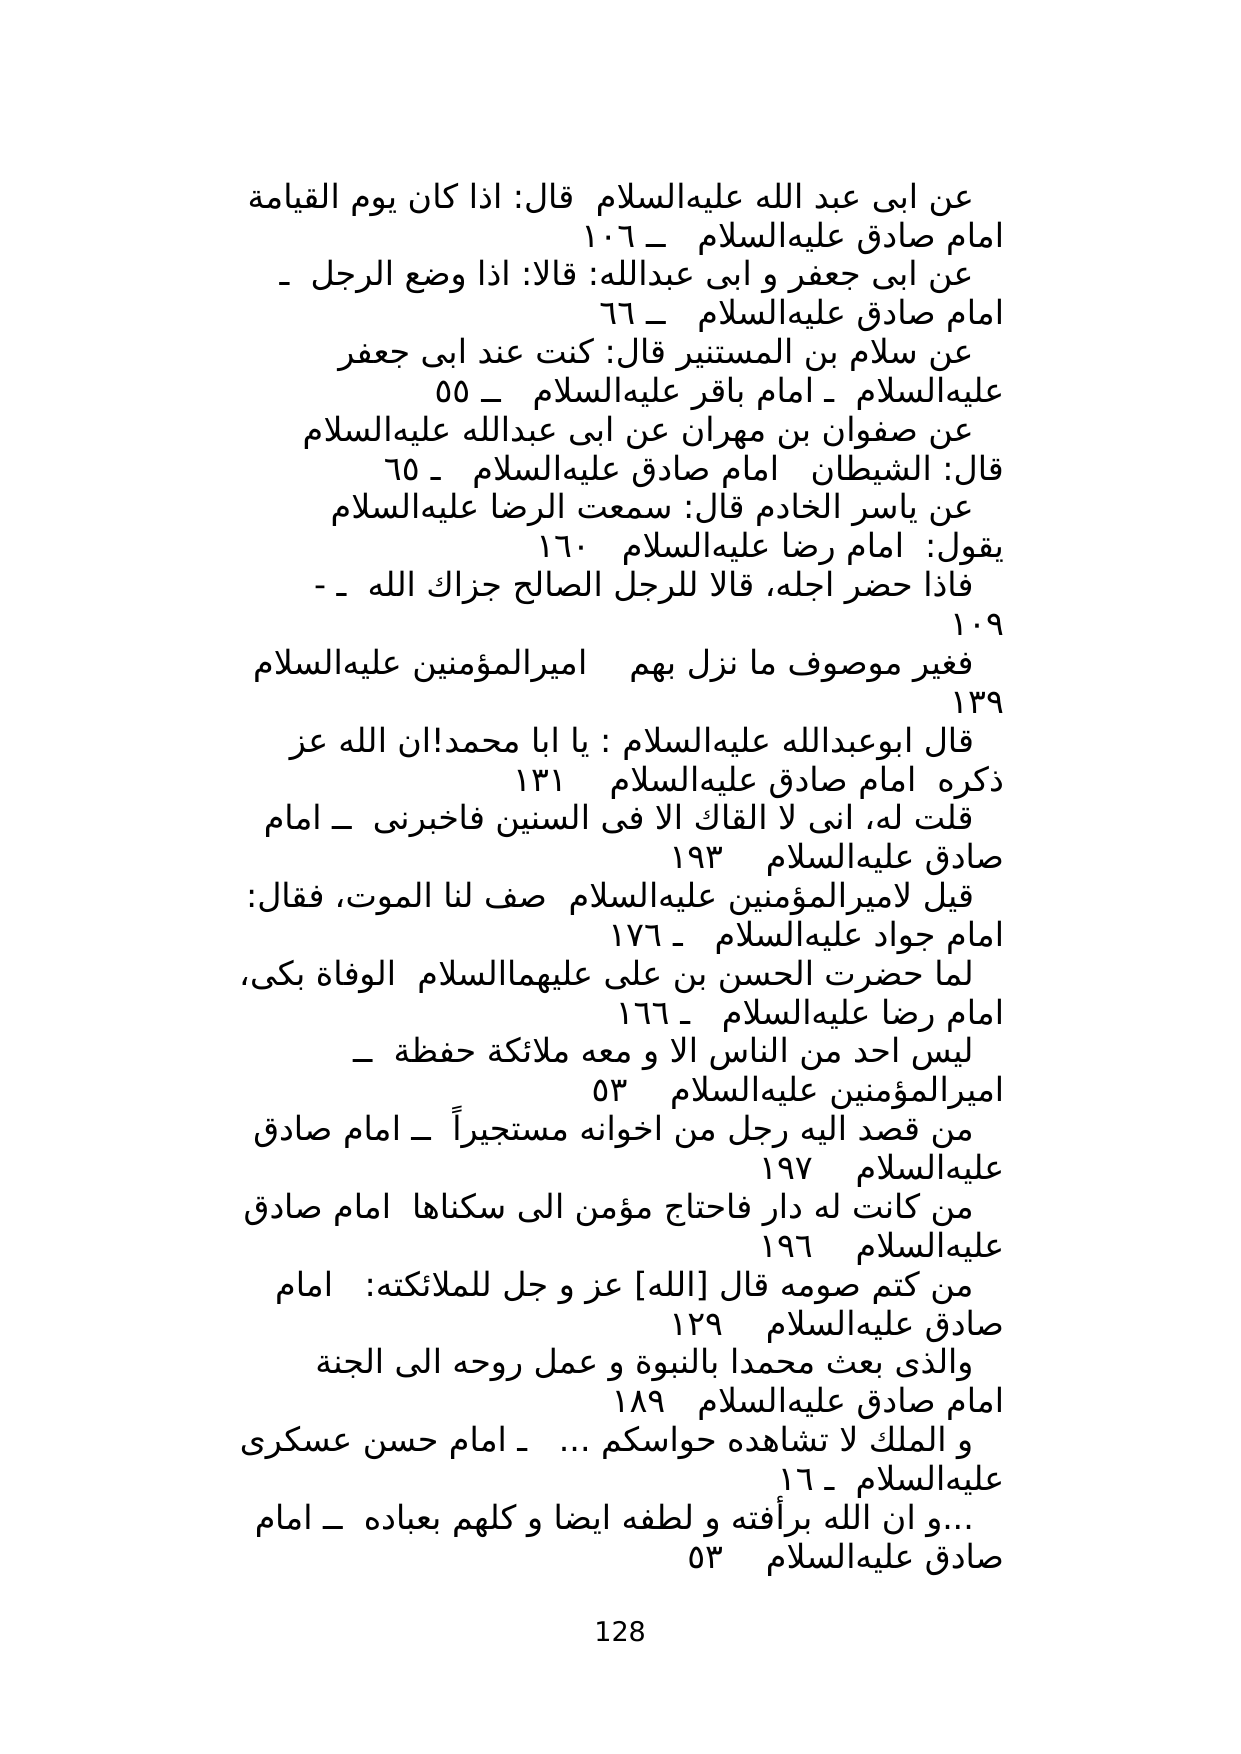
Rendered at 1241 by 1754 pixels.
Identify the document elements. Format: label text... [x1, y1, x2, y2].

text قال ابوعبدالله عليه‌السلام : يا ابا محمد!ان الله عز ذكره امام صادق عليه‌السلام ١٣١ [236, 721, 1004, 799]
text والذى بعث محمدا بالنبوة و عمل روحه الى الجنة امام صادق عليه‌السلام ١٨٩ [236, 1343, 1004, 1421]
text من قصد اليه رجل من اخوانه مستجيراً ــ امام صادق عليه‌السلام ١٩٧ [236, 1110, 1004, 1187]
text و الملك لا تشاهده حواسكم ... ـ امام حسن عسكرى عليه‌السلام ـ ١٦ [236, 1421, 1004, 1498]
text عن ابى عبد الله عليه‌السلام قال: اذا كان يوم القيامة امام صادق عليه‌السلام ــ ١٠٦ [236, 177, 1004, 255]
text عن سلام بن المستنير قال: كنت عند ابى جعفر عليه‌السلام ـ امام باقر عليه‌السلام ــ ٥٥ [236, 333, 1004, 410]
text قلت له، انى لا القاك الا فى السنين فاخبرنى ــ امام صادق عليه‌السلام ١٩٣ [236, 799, 1004, 877]
text فاذا حضر اجله، قالا للرجل الصالح جزاك الله ـ - ١٠٩ [236, 566, 1004, 643]
text ليس احد من الناس الا و معه ملائكة حفظة ــ اميرالمؤمنين عليه‌السلام ٥٣ [236, 1032, 1004, 1110]
text من كتم صومه قال [الله] عز و جل للملائكته: امام صادق عليه‌السلام ١٢٩ [236, 1265, 1004, 1343]
text لما حضرت الحسن بن على عليهما‌السلام الوفاة بكى، امام رضا عليه‌السلام ـ ١٦٦ [236, 954, 1004, 1032]
text قيل لاميرالمؤمنين عليه‌السلام صف لنا الموت، فقال: امام جواد عليه‌السلام ـ ١٧٦ [236, 877, 1004, 954]
text عن ابى جعفر و ابى عبدالله: قالا: اذا وضع الرجل ـ امام صادق عليه‌السلام ــ ٦٦ [236, 255, 1004, 333]
text عن صفوان بن مهران عن ابى عبدالله عليه‌السلام قال: الشيطان امام صادق عليه‌السلام ـ ٦٥ [236, 410, 1004, 488]
text من كانت له دار فاحتاج مؤمن الى سكناها امام صادق عليه‌السلام ١٩٦ [236, 1187, 1004, 1265]
text فغير موصوف ما نزل بهم اميرالمؤمنين عليه‌السلام ١٣٩ [236, 643, 1004, 721]
text ...و ان الله برأفته و لطفه ايضا و كلهم بعباده ــ امام صادق عليه‌السلام ٥٣ [236, 1498, 1004, 1576]
text عن ياسر الخادم قال: سمعت الرضا عليه‌السلام يقول: امام رضا عليه‌السلام ١٦٠ [236, 488, 1004, 566]
